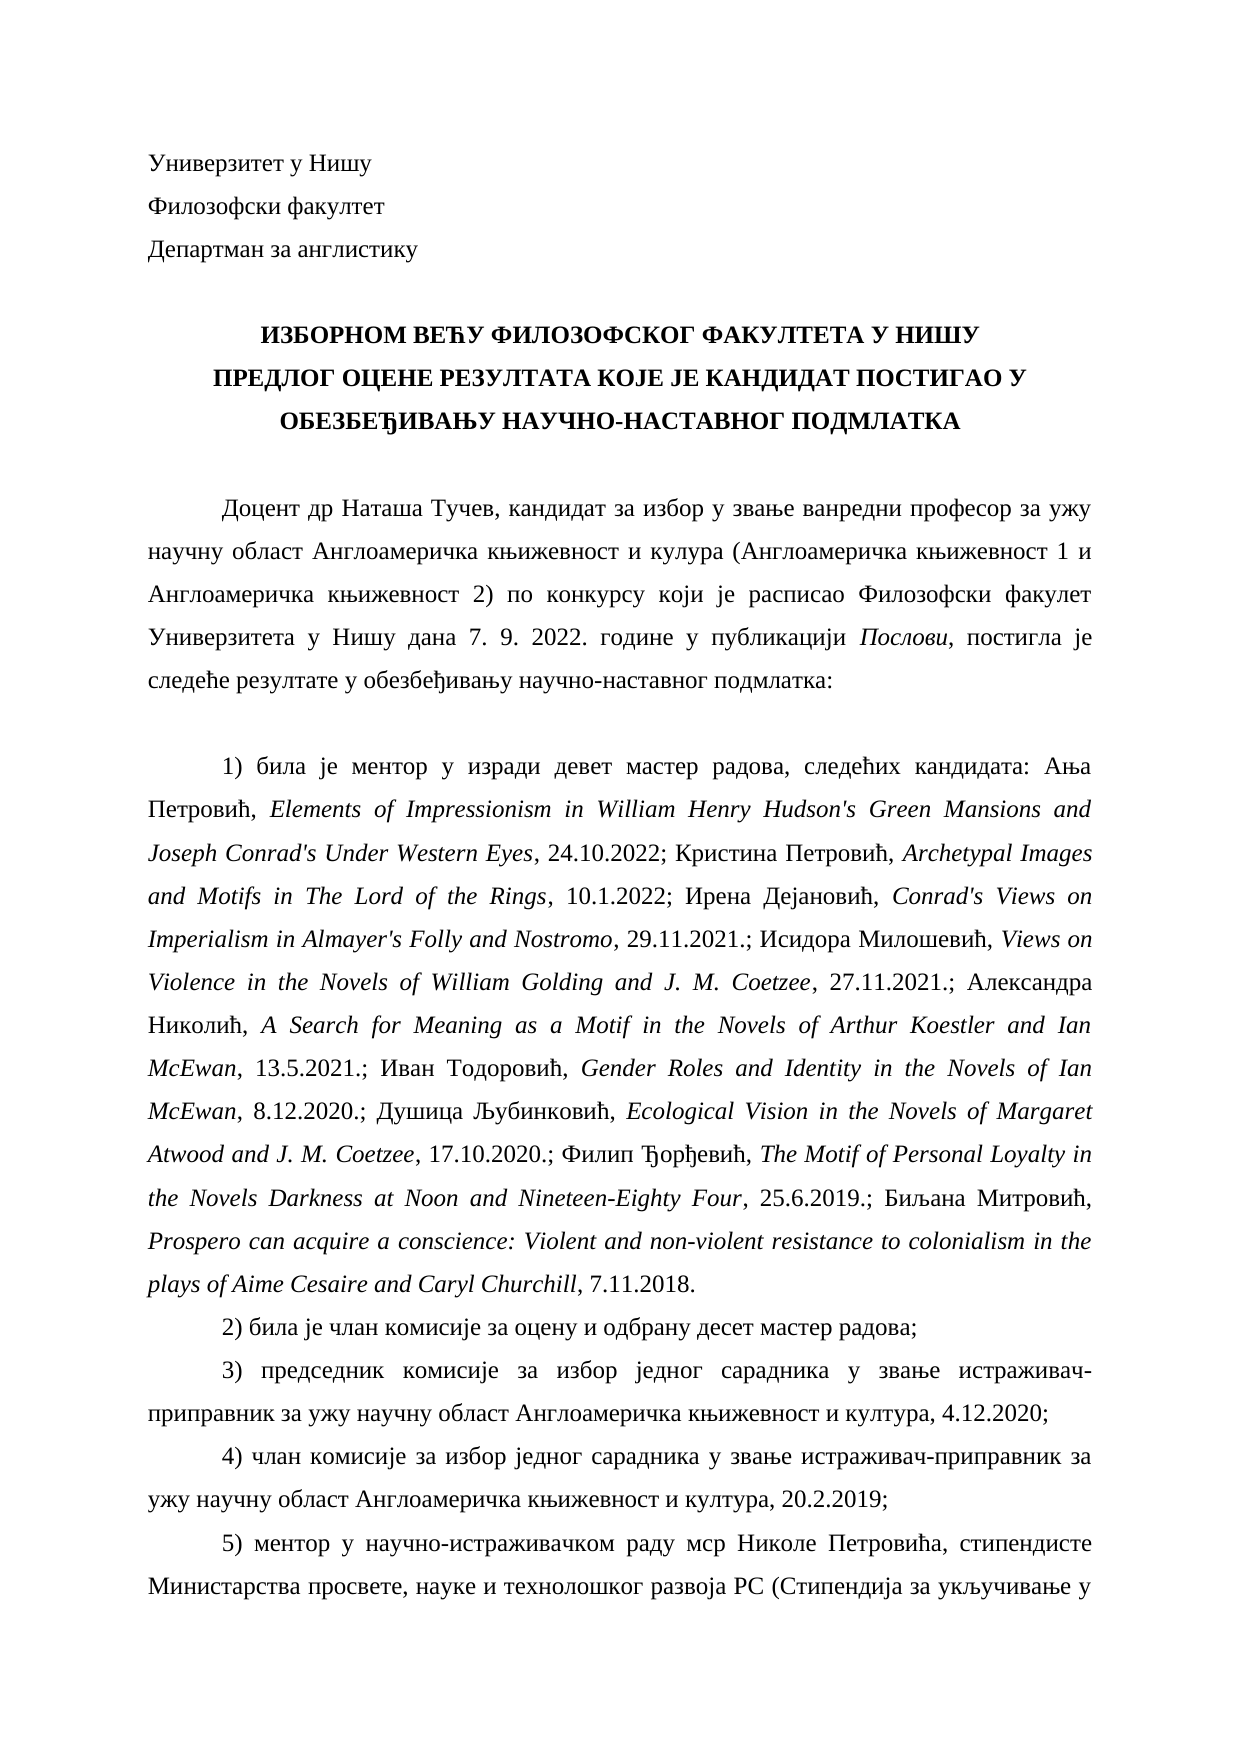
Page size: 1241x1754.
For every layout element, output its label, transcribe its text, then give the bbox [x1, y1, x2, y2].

text ИЗБОРНОМ ВЕЋУ ФИЛОЗОФСКОГ ФАКУЛТЕТА У НИШУ [148, 320, 1092, 349]
text 1) била је ментор у изради девет мастер радова, следећих кандидата: Ања Петровић, Elements of Impressionism in William Henry Hudson's Green Mansions and Joseph Conrad's Under Western Eyes, 24.10.2022; Кристина Петровић, Archetypal Images and Motifs in The Lord of the Rings, 10.1.2022; Ирена Дејановић, Conrad's Views on Imperialism in Almayer's Folly and Nostromo, 29.11.2021.; Исидора Милошевић, Views on Violence in the Novels of William Golding and J. M. Coetzee, 27.11.2021.; Aлександра Николић, A Search for Meaning as a Motif in the Novels of Arthur Koestler and Ian McEwan, 13.5.2021.; Иван Тодоровић, Gender Roles and Identity in the Novels of Ian McEwan, 8.12.2020.; Душица Љубинковић, Ecological Vision in the Novels of Margaret Atwood and J. M. Coetzee, 17.10.2020.; Филип Ђорђевић, The Motif of Personal Loyalty in the Novels Darkness at Noon and Nineteen-Eighty Four, 25.6.2019.; Биљана Митровић, Prospero can acquire a conscience: Violent and non-violent resistance to colonialism in the plays of Aime Cesaire and Caryl Churchill, 7.11.2018. [148, 751, 1092, 1298]
text ПРЕДЛОГ ОЦЕНЕ РЕЗУЛТАТА КОЈЕ ЈЕ КАНДИДАТ ПОСТИГАО У ОБЕЗБЕЂИВАЊУ НАУЧНО-НАСТАВНОГ ПОДМЛАТКА [148, 363, 1092, 435]
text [148, 1528, 1092, 1599]
text 2) била је члан комисије за оцену и одбрану десет мастер радова; [148, 1312, 1092, 1341]
text Филозофски факултет [148, 191, 1092, 219]
text Департман за англистику [148, 234, 1092, 263]
text Универзитет у Нишу [148, 148, 1092, 176]
text Доцент др Наташа Тучев, кандидат за избор у звање ванредни професор за ужу научну област Англоамеричка књижевност и кулура (Англоамеричка књижевност 1 и Англоамеричка књижевност 2) по конкурсу који је расписао Филозофски факулет Универзитета у Нишу дана 7. 9. 2022. године у публикацији Послови, постигла је следеће резултате у обезбеђивању научно-наставног подмлатка: [148, 493, 1092, 694]
text 3) председник комисије за избор једног сарадника у звање истраживач-приправник за ужу научну област Англоамеричка књижевност и култура, 4.12.2020; [148, 1355, 1092, 1427]
text 4) члан комисије за избор једног сарадника у звање истраживач-приправник за ужу научну област Англоамеричка књижевност и култура, 20.2.2019; [148, 1441, 1092, 1513]
